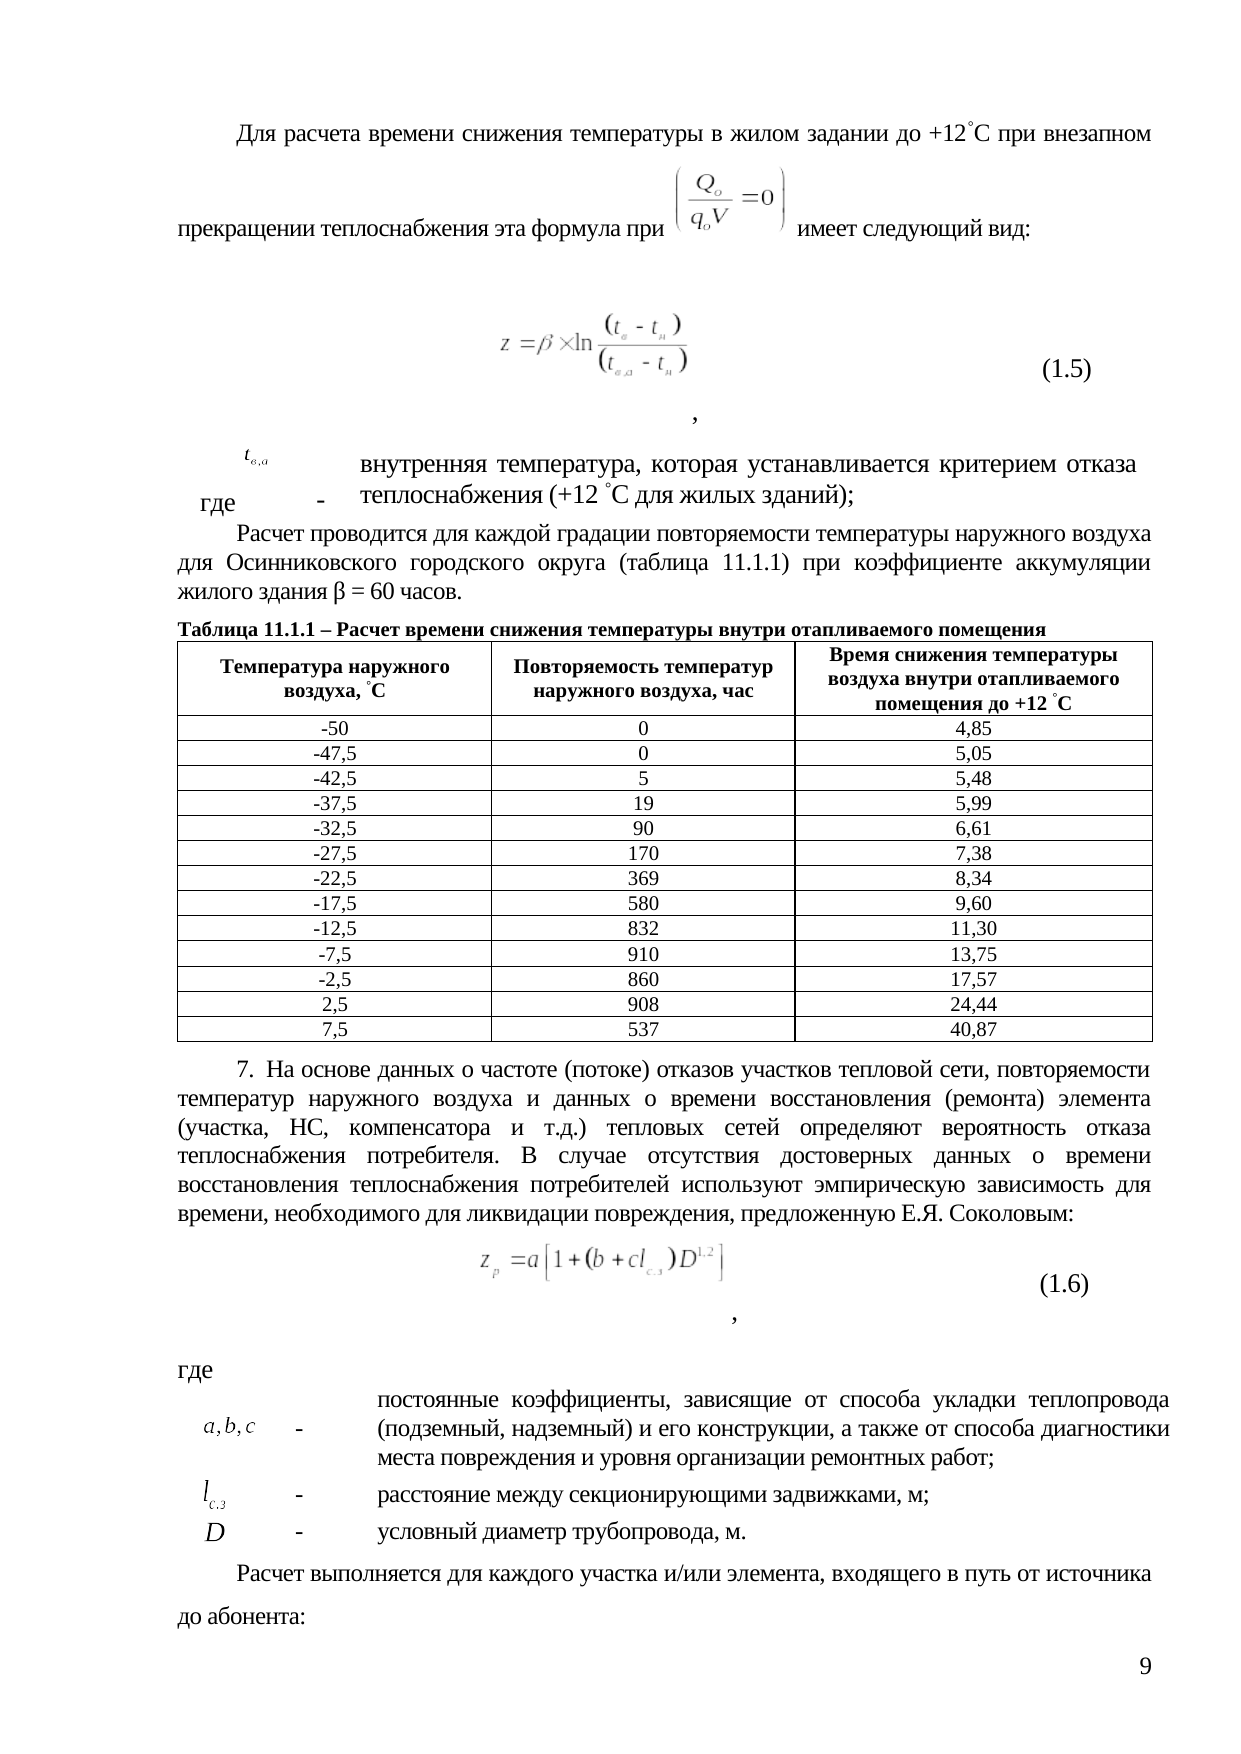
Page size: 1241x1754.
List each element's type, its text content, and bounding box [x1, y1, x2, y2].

text Для расчета времени снижения температуры в жилом задании до +12°С при внезапном прекращении теплоснабжения эта формула при имеет следующий вид: [177, 118, 1152, 278]
table_header - [281, 1384, 366, 1470]
table_header Время снижения температуры воздуха внутри отапливаемого помещения до +12 °С [796, 642, 1152, 714]
table_cell -47,5 [178, 741, 491, 765]
table_header [189, 1384, 281, 1470]
table_cell -37,5 [178, 791, 491, 815]
table_header Повторяемость температур наружного воздуха, час [492, 642, 794, 714]
table_cell 5 [492, 766, 794, 790]
table_cell 19 [492, 791, 794, 815]
table_cell -42,5 [178, 766, 491, 790]
text Таблица 11.1.1 – Расчет времени снижения температуры внутри отапливаемого помещения [177, 617, 1152, 641]
table_cell - [281, 1470, 366, 1516]
table_cell 8,34 [796, 866, 1152, 890]
table_cell 832 [492, 916, 794, 940]
table_cell -32,5 [178, 816, 491, 840]
text Расчет проводится для каждой градации повторяемости температуры наружного воздуха для Осинниковского городского округа (таблица 11.1.1) при коэффициенте аккумуляции жилого здания β = 60 часов. [177, 518, 1152, 605]
table_cell [189, 1516, 281, 1545]
table_header , [186, 1227, 969, 1353]
table_cell 0 [492, 716, 794, 739]
table_cell -2,5 [178, 967, 491, 991]
table_cell 860 [492, 967, 794, 991]
table_cell -12,5 [178, 916, 491, 940]
table_header (1.5) [948, 310, 1127, 439]
table_cell 537 [492, 1017, 794, 1041]
table_cell условный диаметр трубопровода, м. [366, 1516, 1181, 1545]
table_cell 4,85 [796, 716, 1152, 739]
table_header Температура наружного воздуха, °С [178, 642, 491, 714]
table_cell внутренняя температура, которая устанавливается критерием отказа теплоснабжения (+12 °С для жилых зданий); [349, 439, 1148, 518]
table_cell [189, 1470, 281, 1516]
table_cell 170 [492, 841, 794, 865]
table_cell 9,60 [796, 891, 1152, 915]
table_cell -27,5 [178, 841, 491, 865]
list На основе данных о частоте (потоке) отказов участков тепловой сети, повторяемости температур наружного воздуха и данных о времени восстановления (ремонта) элемента (участка, НС, компенсатора и т.д.) тепловых сетей определяют вероятность отказа теплоснабжения потребителя. В случае отсутствия достоверных данных о времени восстановления теплоснабжения потребителей используют эмпирическую зависимость для времени, необходимого для ликвидации повреждения, предложенную Е.Я. Соколовым: [177, 1054, 1152, 1227]
table_cell - [281, 1516, 366, 1545]
table_cell 910 [492, 941, 794, 966]
table_cell расстояние между секционирующими задвижками, м; [366, 1470, 1181, 1516]
table_cell 2,5 [178, 992, 491, 1016]
table_cell 6,61 [796, 816, 1152, 840]
table_cell - [302, 439, 349, 518]
table_cell 7,38 [796, 841, 1152, 865]
table_cell где [189, 439, 302, 518]
table_cell -7,5 [178, 941, 491, 966]
table_cell 5,05 [796, 741, 1152, 765]
table_cell 0 [492, 741, 794, 765]
text Расчет выполняется для каждого участка и/или элемента, входящего в путь от источника до абонента: [177, 1558, 1152, 1630]
table_cell 580 [492, 891, 794, 915]
table_cell 5,99 [796, 791, 1152, 815]
table_cell 24,44 [796, 992, 1152, 1016]
text где [177, 1353, 1152, 1384]
table_cell 90 [492, 816, 794, 840]
table_cell -22,5 [178, 866, 491, 890]
table_header , [189, 310, 948, 439]
table_cell 40,87 [796, 1017, 1152, 1041]
table_cell -17,5 [178, 891, 491, 915]
table_cell 13,75 [796, 941, 1152, 966]
table_cell 11,30 [796, 916, 1152, 940]
table_cell 17,57 [796, 967, 1152, 991]
table_header (1.6) [969, 1227, 1142, 1353]
table_cell -50 [178, 716, 491, 739]
table_cell 5,48 [796, 766, 1152, 790]
table_cell 908 [492, 992, 794, 1016]
table_cell 7,5 [178, 1017, 491, 1041]
table_cell 369 [492, 866, 794, 890]
table_header постоянные коэффициенты, зависящие от способа укладки теплопровода (подземный, надземный) и его конструкции, а также от способа диагностики места повреждения и уровня организации ремонтных работ; [366, 1384, 1181, 1470]
